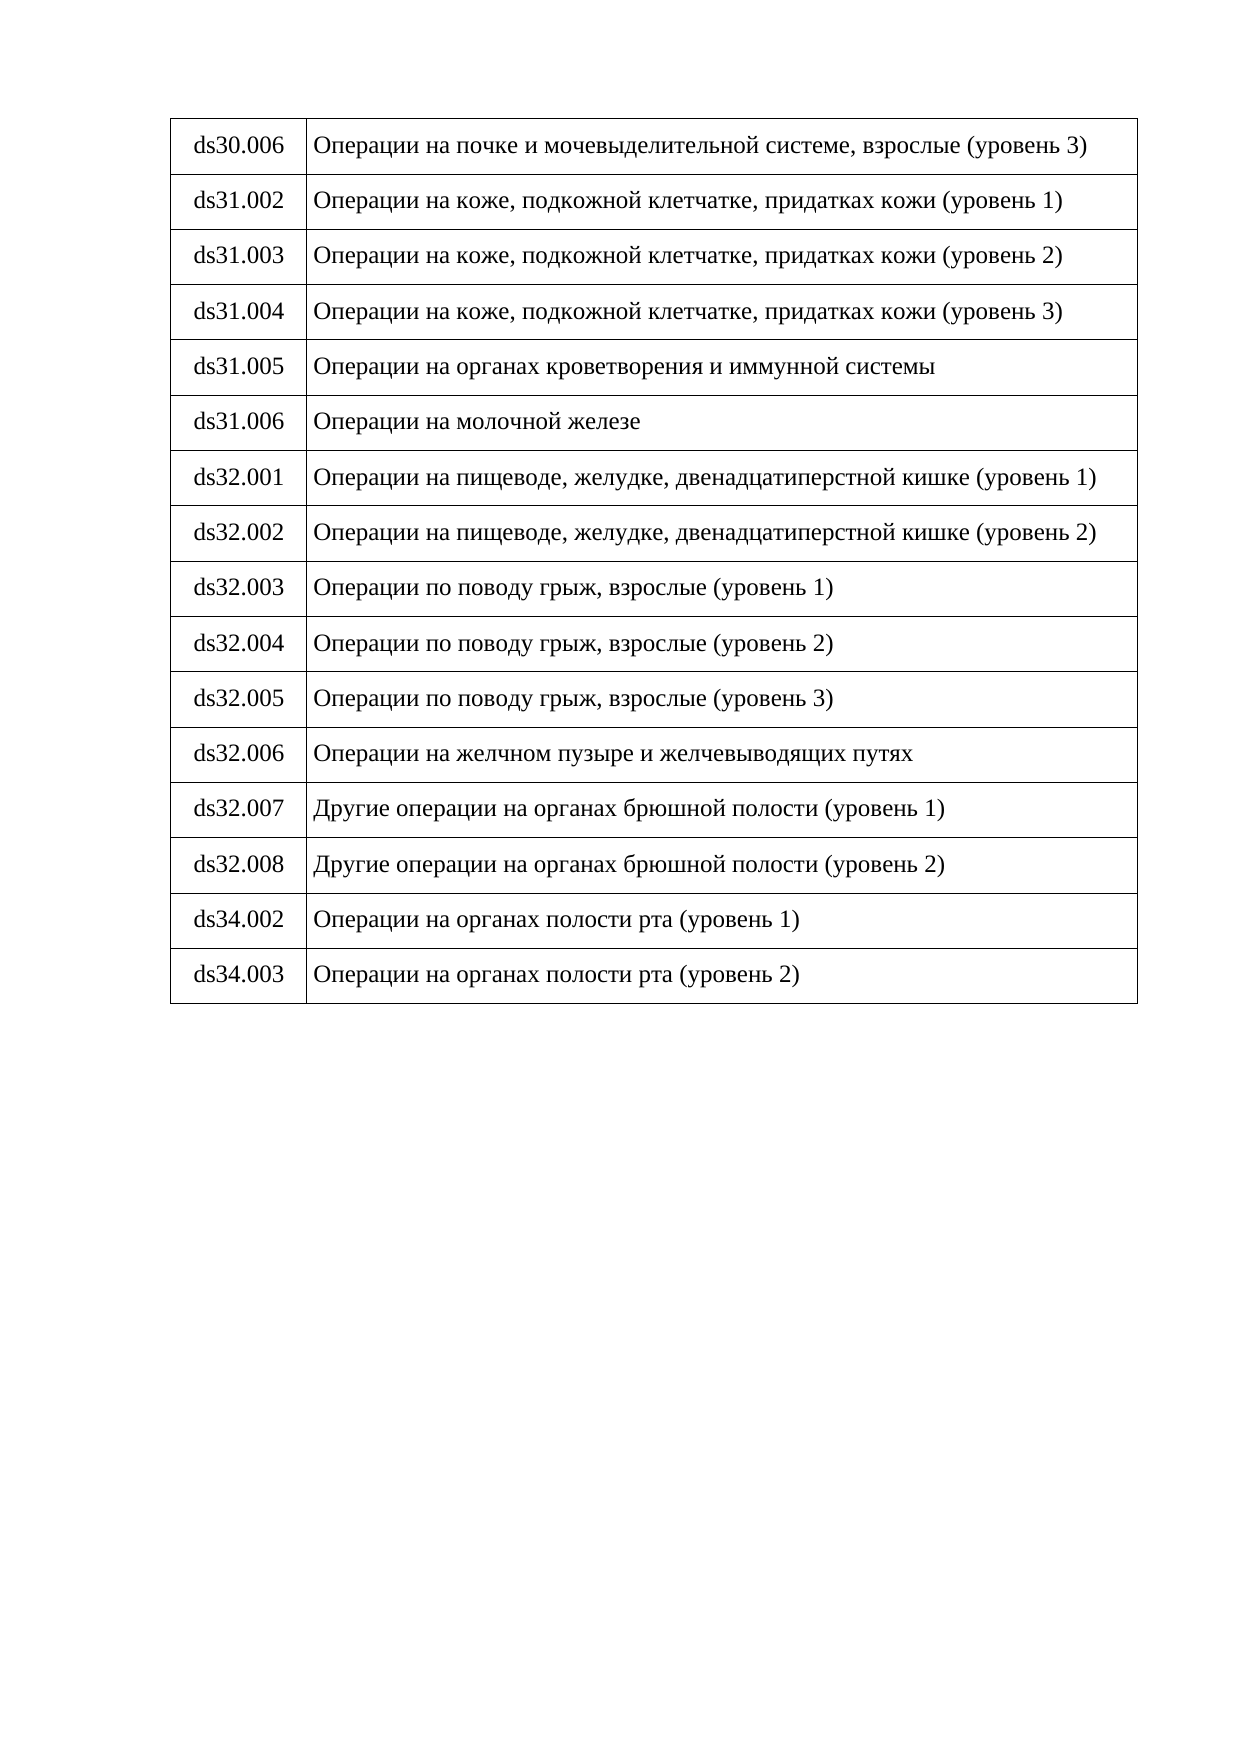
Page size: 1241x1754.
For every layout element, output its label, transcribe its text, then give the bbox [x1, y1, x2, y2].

table_cell Другие операции на органах брюшной полости (уровень 1) [307, 783, 1137, 837]
table_cell Операции по поводу грыж, взрослые (уровень 1) [307, 562, 1137, 616]
table_cell ds31.004 [171, 285, 306, 339]
table_cell Операции по поводу грыж, взрослые (уровень 2) [307, 617, 1137, 671]
table_cell ds31.003 [171, 230, 306, 284]
table_cell Операции на органах кроветворения и иммунной системы [307, 340, 1137, 395]
table_cell Операции по поводу грыж, взрослые (уровень 3) [307, 672, 1137, 727]
table_cell ds31.005 [171, 340, 306, 395]
table_cell ds34.002 [171, 894, 306, 948]
table_cell Другие операции на органах брюшной полости (уровень 2) [307, 838, 1137, 892]
table_cell Операции на пищеводе, желудке, двенадцатиперстной кишке (уровень 2) [307, 506, 1137, 561]
table_cell ds32.007 [171, 783, 306, 837]
table_cell Операции на пищеводе, желудке, двенадцатиперстной кишке (уровень 1) [307, 451, 1137, 505]
table_cell Операции на коже, подкожной клетчатке, придатках кожи (уровень 1) [307, 175, 1137, 229]
table_cell Операции на желчном пузыре и желчевыводящих путях [307, 728, 1137, 782]
table_cell ds32.001 [171, 451, 306, 505]
table_cell ds32.004 [171, 617, 306, 671]
table_cell Операции на органах полости рта (уровень 2) [307, 949, 1137, 1003]
table_cell Операции на коже, подкожной клетчатке, придатках кожи (уровень 2) [307, 230, 1137, 284]
table_cell Операции на коже, подкожной клетчатке, придатках кожи (уровень 3) [307, 285, 1137, 339]
table_cell ds32.005 [171, 672, 306, 727]
table_cell Операции на почке и мочевыделительной системе, взрослые (уровень 3) [307, 119, 1137, 173]
table_cell ds31.002 [171, 175, 306, 229]
table_cell ds32.003 [171, 562, 306, 616]
table_cell ds30.006 [171, 119, 306, 173]
table_cell Операции на органах полости рта (уровень 1) [307, 894, 1137, 948]
table_cell Операции на молочной железе [307, 396, 1137, 450]
table_cell ds32.002 [171, 506, 306, 561]
table_cell ds32.006 [171, 728, 306, 782]
table_cell ds32.008 [171, 838, 306, 892]
table_cell ds34.003 [171, 949, 306, 1003]
table_cell ds31.006 [171, 396, 306, 450]
